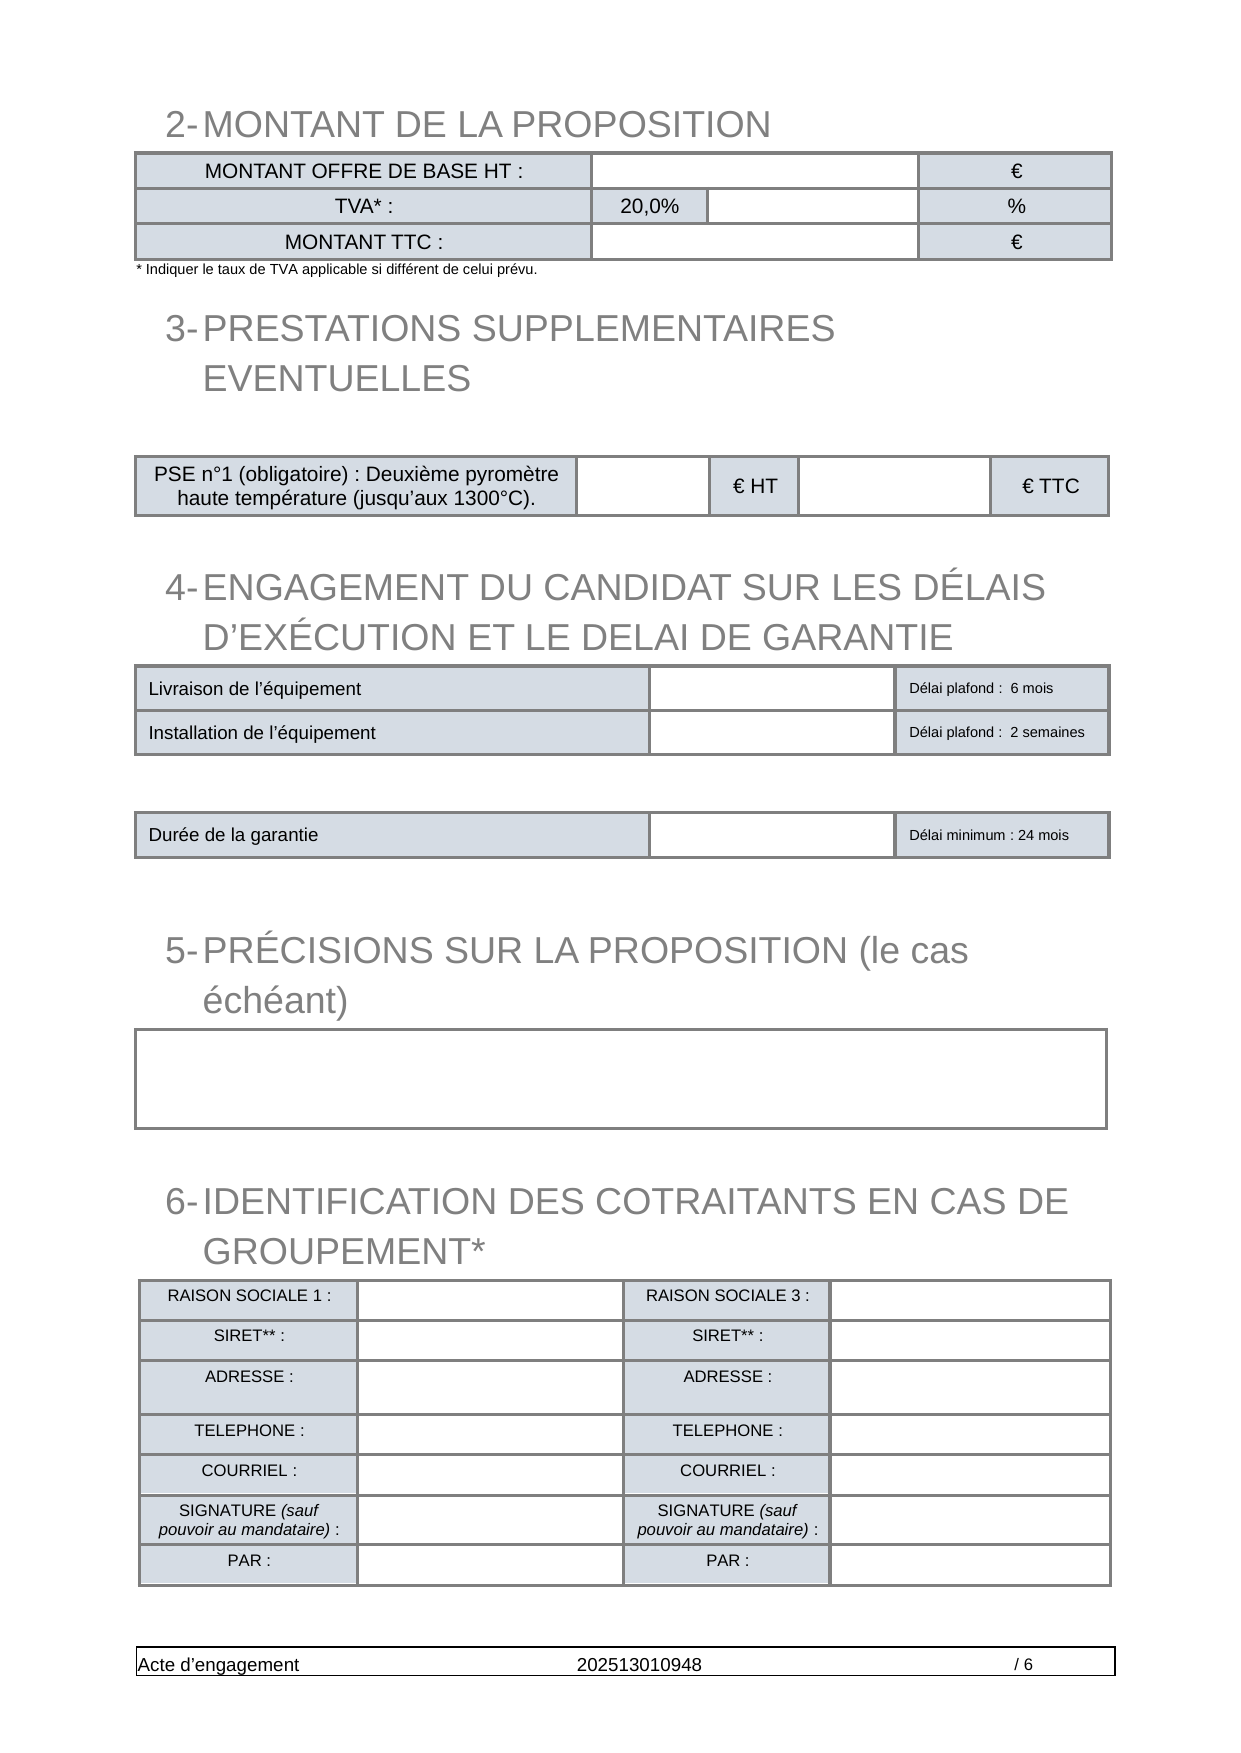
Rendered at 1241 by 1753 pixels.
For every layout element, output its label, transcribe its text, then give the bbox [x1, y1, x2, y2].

table_cell MONTANT TTC : [137, 225, 590, 258]
table_cell [832, 1322, 1109, 1359]
table_cell [359, 1362, 622, 1413]
table_cell [832, 1546, 1109, 1583]
list PRÉCISIONS SUR LA PROPOSITION (le cas échéant) [165, 929, 1093, 1021]
table_cell COURRIEL : [625, 1456, 828, 1493]
table_header [359, 1282, 622, 1319]
table_cell COURRIEL : [141, 1456, 356, 1493]
table_cell [651, 712, 893, 753]
table_cell TVA* : [137, 190, 590, 222]
table_header [593, 155, 917, 187]
table_cell [359, 1456, 622, 1493]
table_header [651, 668, 893, 709]
table_header [137, 1031, 1105, 1127]
table_cell TELEPHONE : [141, 1416, 356, 1453]
table_cell [593, 225, 917, 258]
table_cell SIRET** : [625, 1322, 828, 1359]
text * Indiquer le taux de TVA applicable si différent de celui prévu. [136, 261, 1093, 277]
table_header Délai minimum : 24 mois [897, 814, 1107, 856]
table_cell % [920, 190, 1110, 222]
list PRESTATIONS SUPPLEMENTAIRES EVENTUELLES [165, 306, 1093, 399]
table_cell [709, 190, 917, 222]
table_cell [832, 1497, 1109, 1543]
table_header € TTC [992, 458, 1107, 514]
table_header Livraison de l’équipement [137, 668, 648, 709]
table_cell 20,0% [593, 190, 706, 222]
table_cell [359, 1416, 622, 1453]
table_header [578, 458, 708, 514]
table_header [651, 814, 893, 856]
table_header RAISON SOCIALE 1 : [141, 1282, 356, 1319]
table_header MONTANT OFFRE DE BASE HT : [137, 155, 590, 187]
table_cell [359, 1546, 622, 1583]
table_header PSE n°1 (obligatoire) : Deuxième pyromètre haute température (jusqu’aux 1300°C). [137, 458, 575, 514]
table_cell [832, 1456, 1109, 1493]
table_header [800, 458, 989, 514]
table_cell ADRESSE : [625, 1362, 828, 1413]
table_cell [359, 1497, 622, 1543]
table_cell [832, 1416, 1109, 1453]
table_cell [832, 1362, 1109, 1413]
table_header € HT [711, 458, 797, 514]
table_cell TELEPHONE : [625, 1416, 828, 1453]
table_cell Installation de l’équipement [137, 712, 648, 753]
table_cell ADRESSE : [141, 1362, 356, 1413]
table_header Durée de la garantie [137, 814, 648, 856]
table_header € [920, 155, 1110, 187]
table_cell € [920, 225, 1110, 258]
table_header [832, 1282, 1109, 1319]
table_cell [625, 1497, 828, 1543]
table_cell Délai plafond : 2 semaines [897, 712, 1107, 753]
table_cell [141, 1497, 356, 1543]
table_header Délai plafond : 6 mois [897, 668, 1107, 709]
table_header RAISON SOCIALE 3 : [625, 1282, 828, 1319]
list ENGAGEMENT DU CANDIDAT SUR LES DÉLAIS D’EXÉCUTION et le delai de garantie [165, 565, 1093, 658]
table_cell SIRET** : [141, 1322, 356, 1359]
table_cell PAR : [625, 1546, 828, 1583]
table_cell PAR : [141, 1546, 356, 1583]
table_cell [359, 1322, 622, 1359]
list IDENTIFICATION DES COTRAITANTS EN CAS DE GROUPEMENT* [165, 1179, 1093, 1272]
list MONTANT DE LA PROPOSITION [165, 102, 1093, 145]
